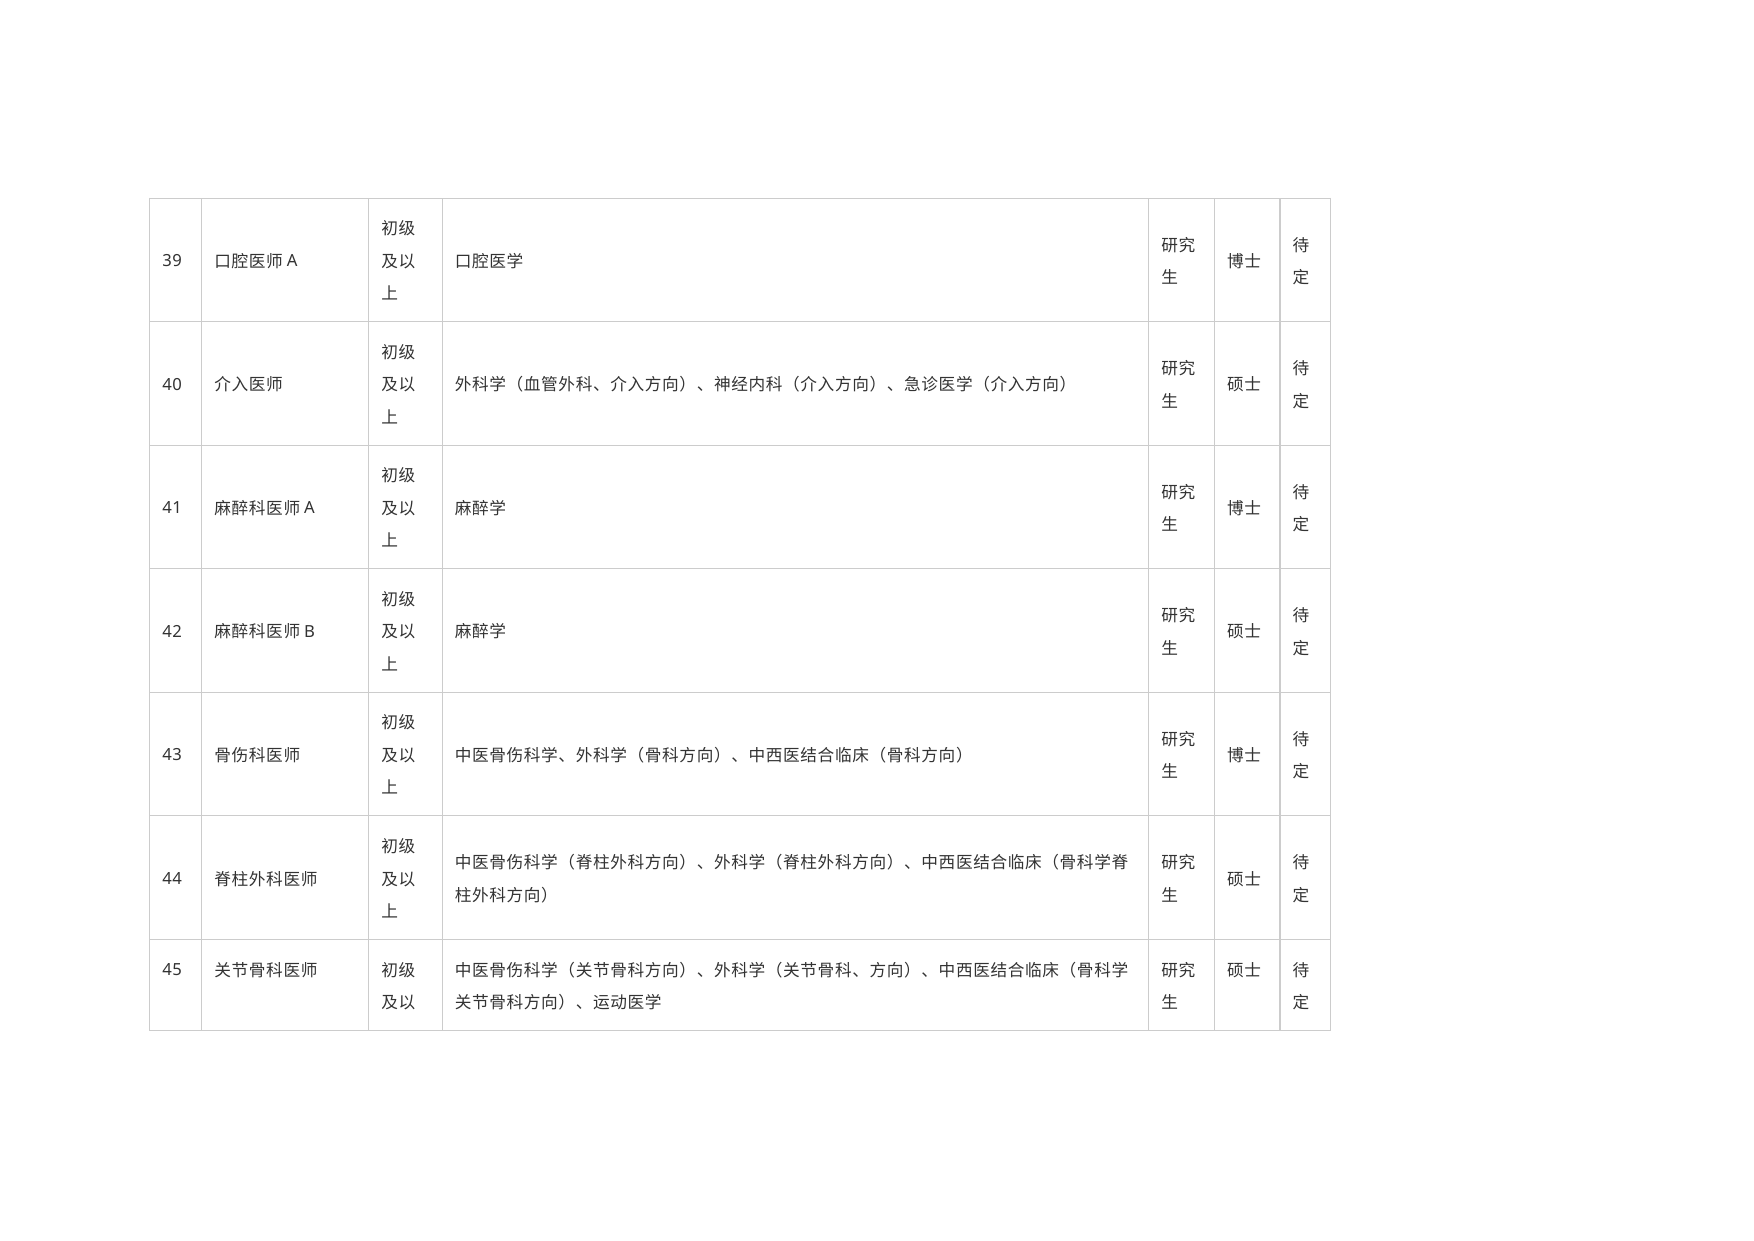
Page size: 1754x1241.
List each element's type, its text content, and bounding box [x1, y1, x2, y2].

table_cell 初级及以上 [369, 199, 442, 321]
table_cell 40 [150, 322, 201, 445]
table_cell 关节骨科医师 [202, 940, 368, 1030]
table_cell 硕士 [1215, 816, 1279, 939]
table_cell 外科学（血管外科、介入方向）、神经内科（介入方向）、急诊医学（介入方向） [443, 322, 1148, 445]
table_cell 中医骨伤科学、外科学（骨科方向）、中西医结合临床（骨科方向） [443, 693, 1148, 815]
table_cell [443, 940, 1148, 1030]
table_cell 研究生 [1149, 322, 1214, 445]
table_cell 待定 [1281, 816, 1330, 939]
table_cell 研究生 [1149, 199, 1214, 321]
table_cell 硕士 [1215, 322, 1279, 445]
table_cell 研究生 [1149, 816, 1214, 939]
table_cell 待定 [1281, 940, 1330, 1030]
table_cell 麻醉科医师A [202, 446, 368, 568]
table_cell 中医骨伤科学（脊柱外科方向）、外科学（脊柱外科方向）、中西医结合临床（骨科学脊柱外科方向） [443, 816, 1148, 939]
table_cell 介入医师 [202, 322, 368, 445]
table_cell 初级及以上 [369, 940, 442, 1030]
table_cell 待定 [1281, 446, 1330, 568]
table_cell 39 [150, 199, 201, 321]
table_cell 待定 [1281, 199, 1330, 321]
table_cell 待定 [1281, 569, 1330, 692]
table_cell 待定 [1281, 693, 1330, 815]
table_cell 研究生 [1149, 940, 1214, 1030]
table_cell 研究生 [1149, 569, 1214, 692]
table_cell 待定 [1281, 322, 1330, 445]
table_cell 口腔医师A [202, 199, 368, 321]
table_cell 初级及以上 [369, 816, 442, 939]
table_cell 41 [150, 446, 201, 568]
table_cell 初级及以上 [369, 446, 442, 568]
table_cell 初级及以上 [369, 569, 442, 692]
table_cell 研究生 [1149, 446, 1214, 568]
table_cell 44 [150, 816, 201, 939]
table_cell 初级及以上 [369, 322, 442, 445]
table_cell 博士 [1215, 199, 1279, 321]
table_cell 研究生 [1149, 693, 1214, 815]
table_cell 博士 [1215, 693, 1279, 815]
table_cell 脊柱外科医师 [202, 816, 368, 939]
table_cell 初级及以上 [369, 693, 442, 815]
table_cell 45 [150, 940, 201, 1030]
table_cell 口腔医学 [443, 199, 1148, 321]
table_cell 麻醉科医师B [202, 569, 368, 692]
table_cell 麻醉学 [443, 446, 1148, 568]
table_cell 麻醉学 [443, 569, 1148, 692]
table_cell 硕士 [1215, 569, 1279, 692]
table_cell 硕士 [1215, 940, 1279, 1030]
table_cell 博士 [1215, 446, 1279, 568]
table_cell 43 [150, 693, 201, 815]
table_cell 骨伤科医师 [202, 693, 368, 815]
table_cell 42 [150, 569, 201, 692]
